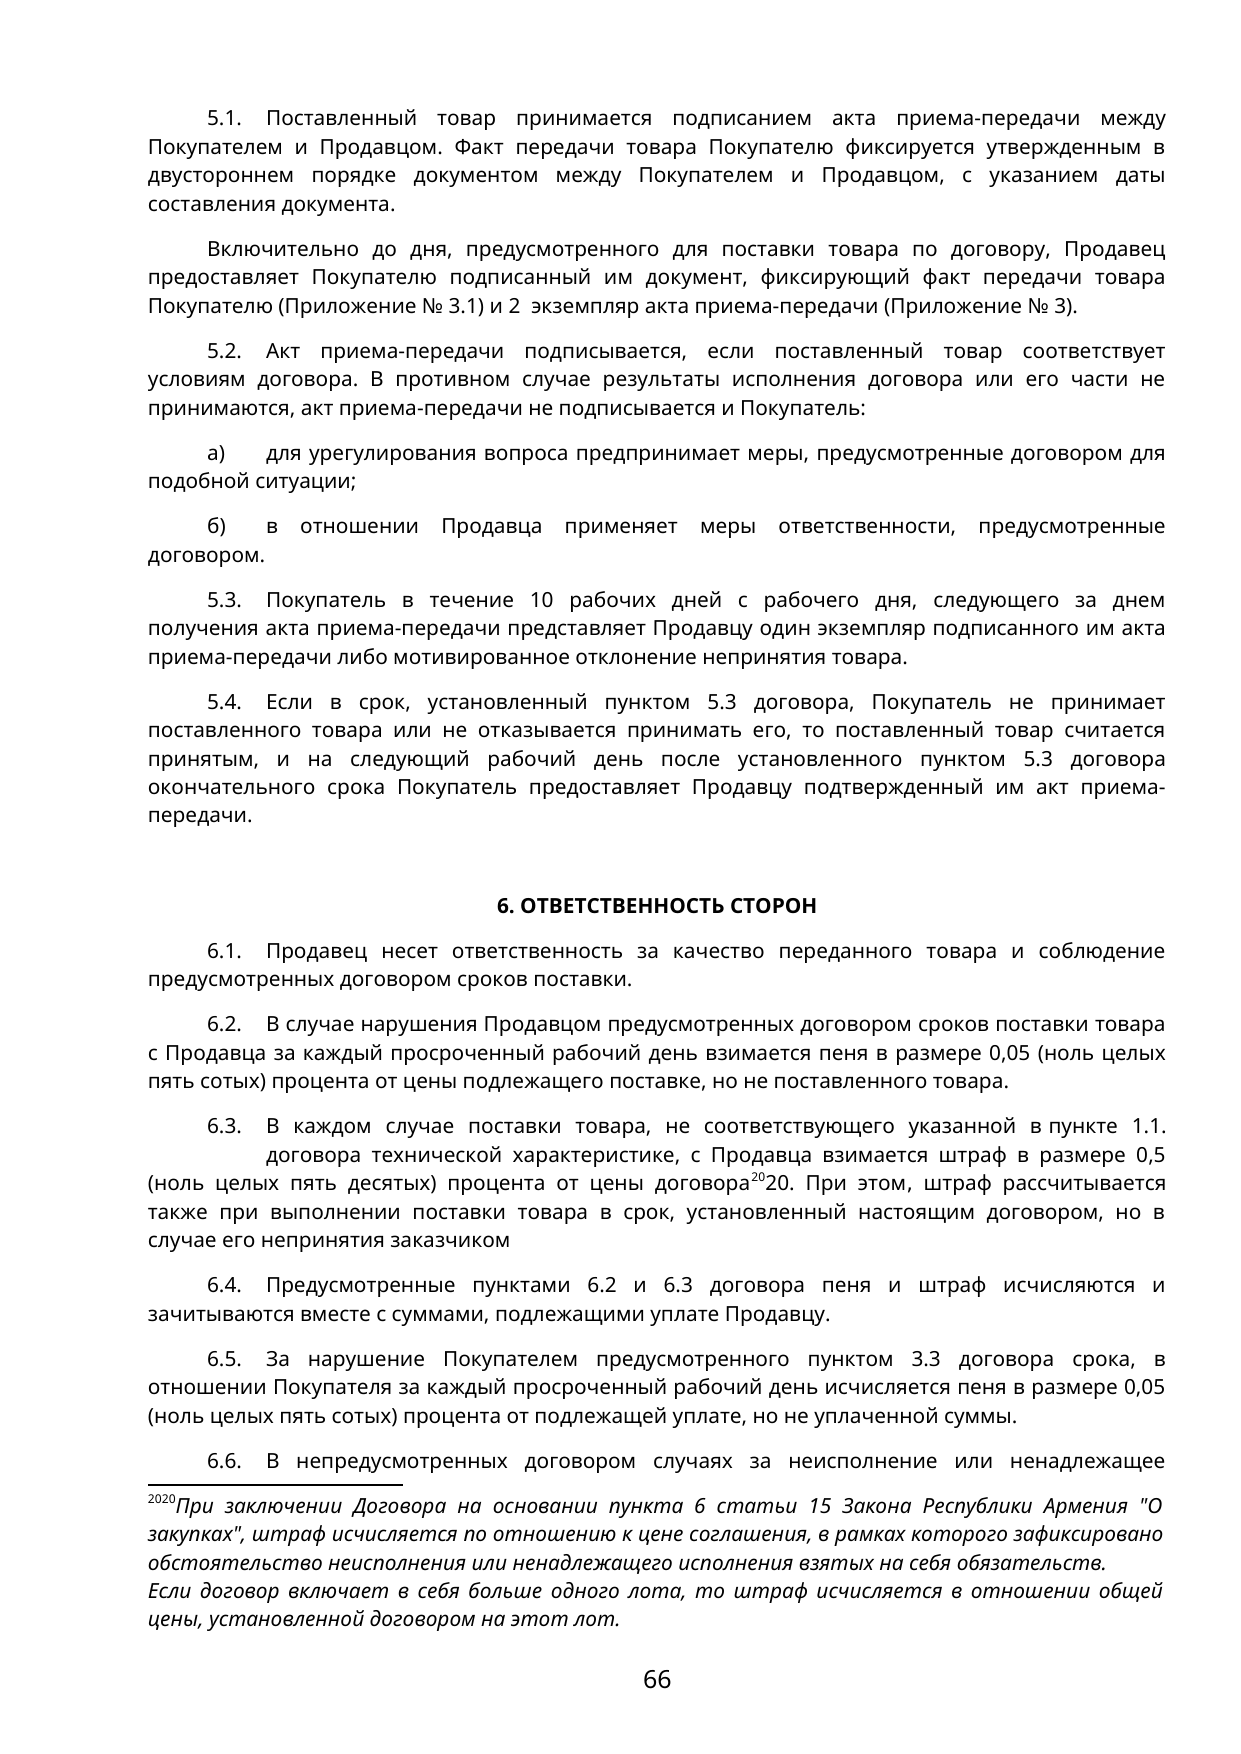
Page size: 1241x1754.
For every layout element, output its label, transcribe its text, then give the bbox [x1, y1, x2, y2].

text 6. ОТВЕТСТВЕННОСТЬ СТОРОН [148, 891, 1167, 919]
text 6.3. В каждом случае поставки товара, не соответствующего указанной в пункте 1.1. договора технической характеристике, с Продавца взимается штраф в размере 0,5 (ноль целых пять десятых) процента от цены договора20. При этом, штраф рассчитывается также при выполнении поставки товара в срок, установленный настоящим договором, но в случае его непринятия заказчиком [148, 1111, 1167, 1254]
text а) для урегулирования вопроса предпринимает меры, предусмотренные договором для подобной ситуации; [148, 438, 1167, 495]
text 6.5. За нарушение Покупателем предусмотренного пунктом 3.3 договора срока, в отношении Покупателя за каждый просроченный рабочий день исчисляется пеня в размере 0,05 (ноль целых пять сотых) процента от подлежащей уплате, но не уплаченной суммы. [148, 1344, 1167, 1429]
text Включительно до дня, предусмотренного для поставки товара по договору, Продавец предоставляет Покупателю подписанный им документ, фиксирующий факт передачи товара Покупателю (Приложение № 3.1) и 2 экземпляр акта приема-передачи (Приложение № 3). [148, 234, 1167, 319]
text б) в отношении Продавца применяет меры ответственности, предусмотренные договором. [148, 511, 1167, 568]
text 6.4. Предусмотренные пунктами 6.2 и 6.3 договора пеня и штраф исчисляются и зачитываются вместе с суммами, подлежащими уплате Продавцу. [148, 1270, 1167, 1327]
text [148, 1446, 1167, 1474]
text 5.2. Акт приема-передачи подписывается, если поставленный товар соответствует условиям договора. В противном случае результаты исполнения договора или его части не принимаются, акт приема-передачи не подписывается и Покупатель: [148, 336, 1167, 421]
text 5.3. Покупатель в течение 10 рабочих дней с рабочего дня, следующего за днем получения акта приема-передачи представляет Продавцу один экземпляр подписанного им акта приема-передачи либо мотивированное отклонение непринятия товара. [148, 585, 1167, 670]
text 6.2. В случае нарушения Продавцом предусмотренных договором сроков поставки товара с Продавца за каждый просроченный рабочий день взимается пеня в размере 0,05 (ноль целых пять сотых) процента от цены подлежащего поставке, но не поставленного товара. [148, 1009, 1167, 1095]
text 6.1. Продавец несет ответственность за качество переданного товара и соблюдение предусмотренных договором сроков поставки. [148, 936, 1167, 993]
text 5.1. Поставленный товар принимается подписанием акта приема-передачи между Покупателем и Продавцом. Факт передачи товара Покупателю фиксируется утвержденным в двустороннем порядке документом между Покупателем и Продавцом, с указанием даты составления документа. [148, 103, 1167, 217]
text 5.4. Если в срок, установленный пунктом 5.3 договора, Покупатель не принимает поставленного товара или не отказывается принимать его, то поставленный товар считается принятым, и на следующий рабочий день после установленного пунктом 5.3 договора окончательного срока Покупатель предоставляет Продавцу подтвержденный им акт приема-передачи. [148, 687, 1167, 829]
